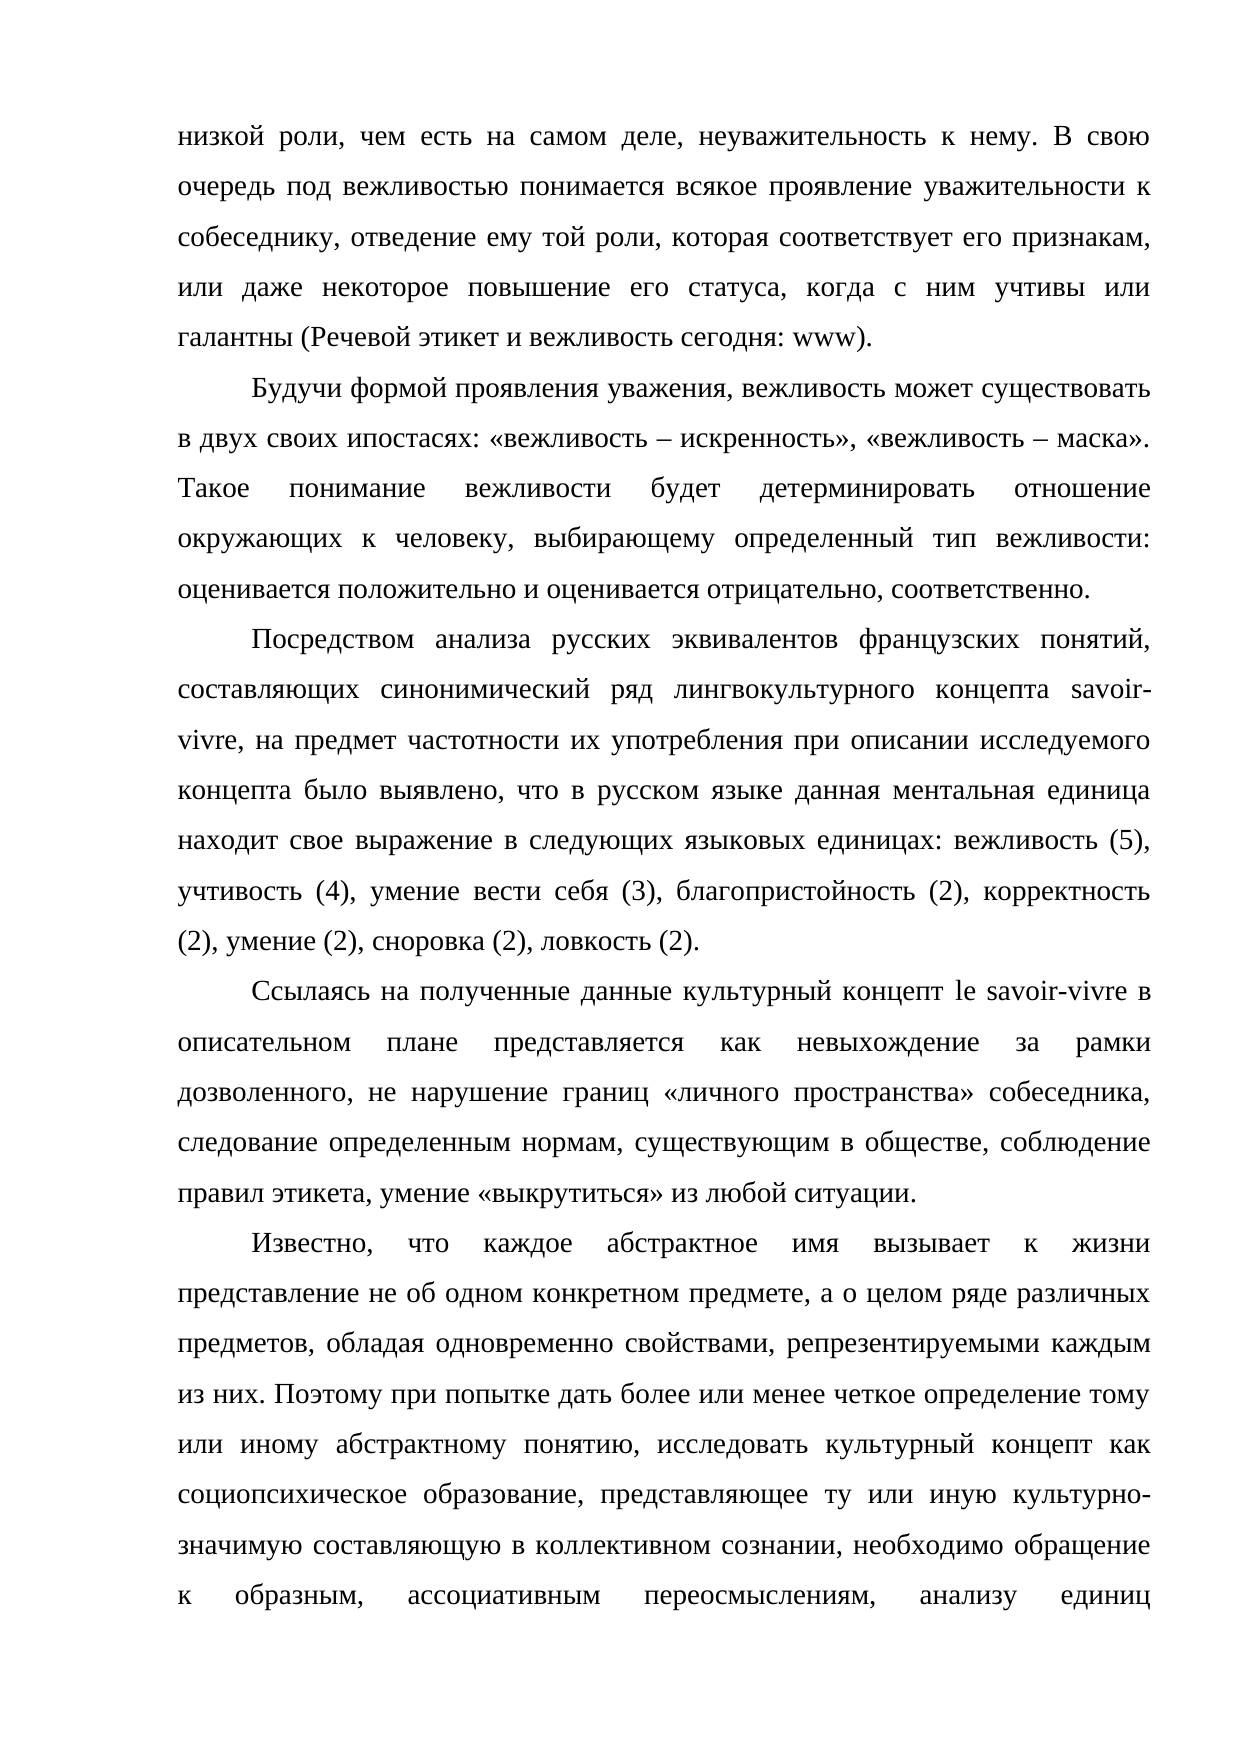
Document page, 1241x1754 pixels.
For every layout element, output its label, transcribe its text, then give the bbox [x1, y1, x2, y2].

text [177, 1225, 1152, 1611]
text Ссылаясь на полученные данные культурный концепт le savoir-vivre в описательном плане представляется как невыхождение за рамки дозволенного, не нарушение границ «личного пространства» собеседника, следование определенным нормам, существующим в обществе, соблюдение правил этикета, умение «выкрутиться» из любой ситуации. [177, 973, 1152, 1208]
text Посредством анализа русских эквивалентов французских понятий, составляющих синонимический ряд лингвокультурного концепта savoir-vivre, на предмет частотности их употребления при описании исследуемого концепта было выявлено, что в русском языке данная ментальная единица находит свое выражение в следующих языковых единицах: вежливость (5), учтивость (4), умение вести себя (3), благопристойность (2), корректность (2), умение (2), сноровка (2), ловкость (2). [177, 621, 1152, 957]
text Будучи формой проявления уважения, вежливость может существовать в двух своих ипостасях: «вежливость – искренность», «вежливость – маска». Такое понимание вежливости будет детерминировать отношение окружающих к человеку, выбирающему определенный тип вежливости: оценивается положительно и оценивается отрицательно, соответственно. [177, 370, 1152, 604]
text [177, 118, 1152, 353]
